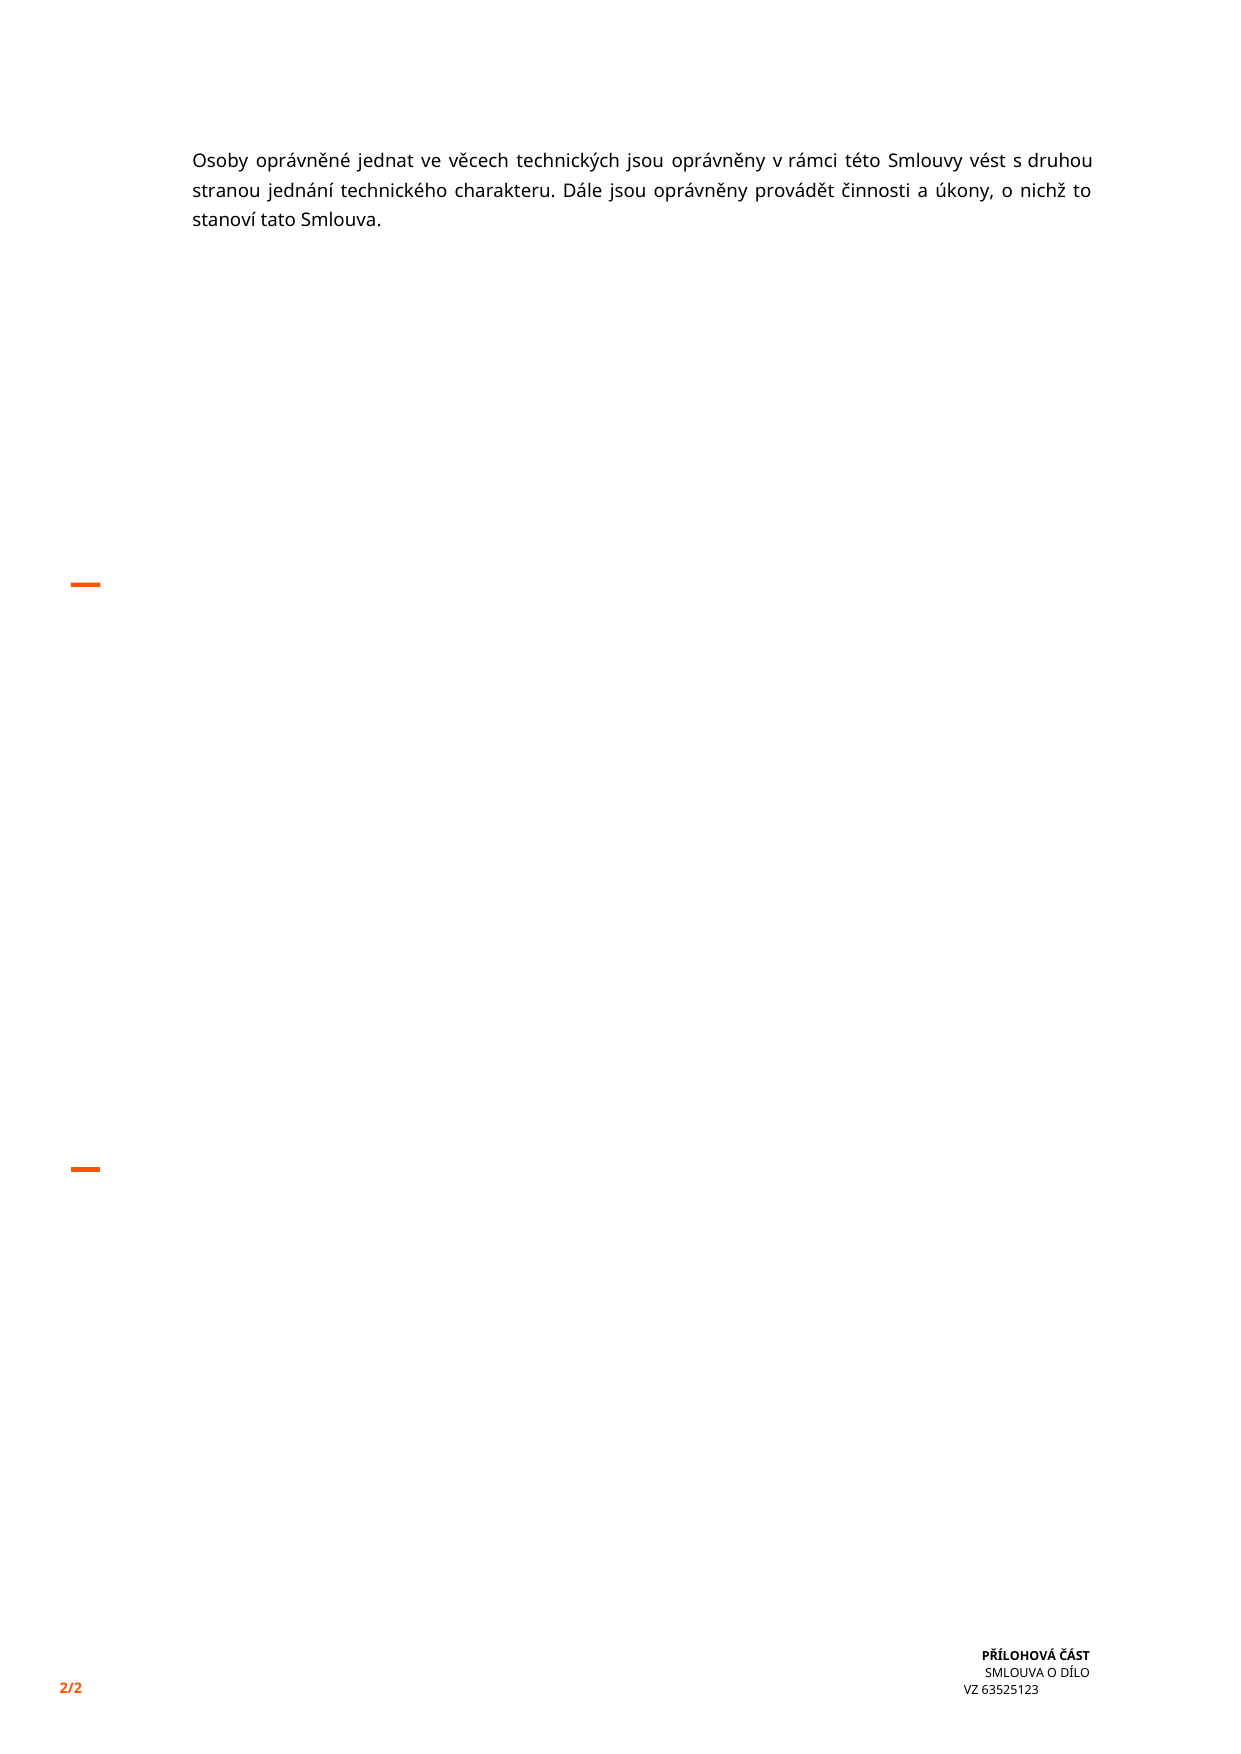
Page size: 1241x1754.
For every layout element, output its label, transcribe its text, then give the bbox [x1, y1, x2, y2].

text Osoby oprávněné jednat ve věcech technických jsou oprávněny v rámci této Smlouvy vést s druhou stranou jednání technického charakteru. Dále jsou oprávněny provádět činnosti a úkony, o nichž to stanoví tato Smlouva. [192, 148, 1093, 232]
